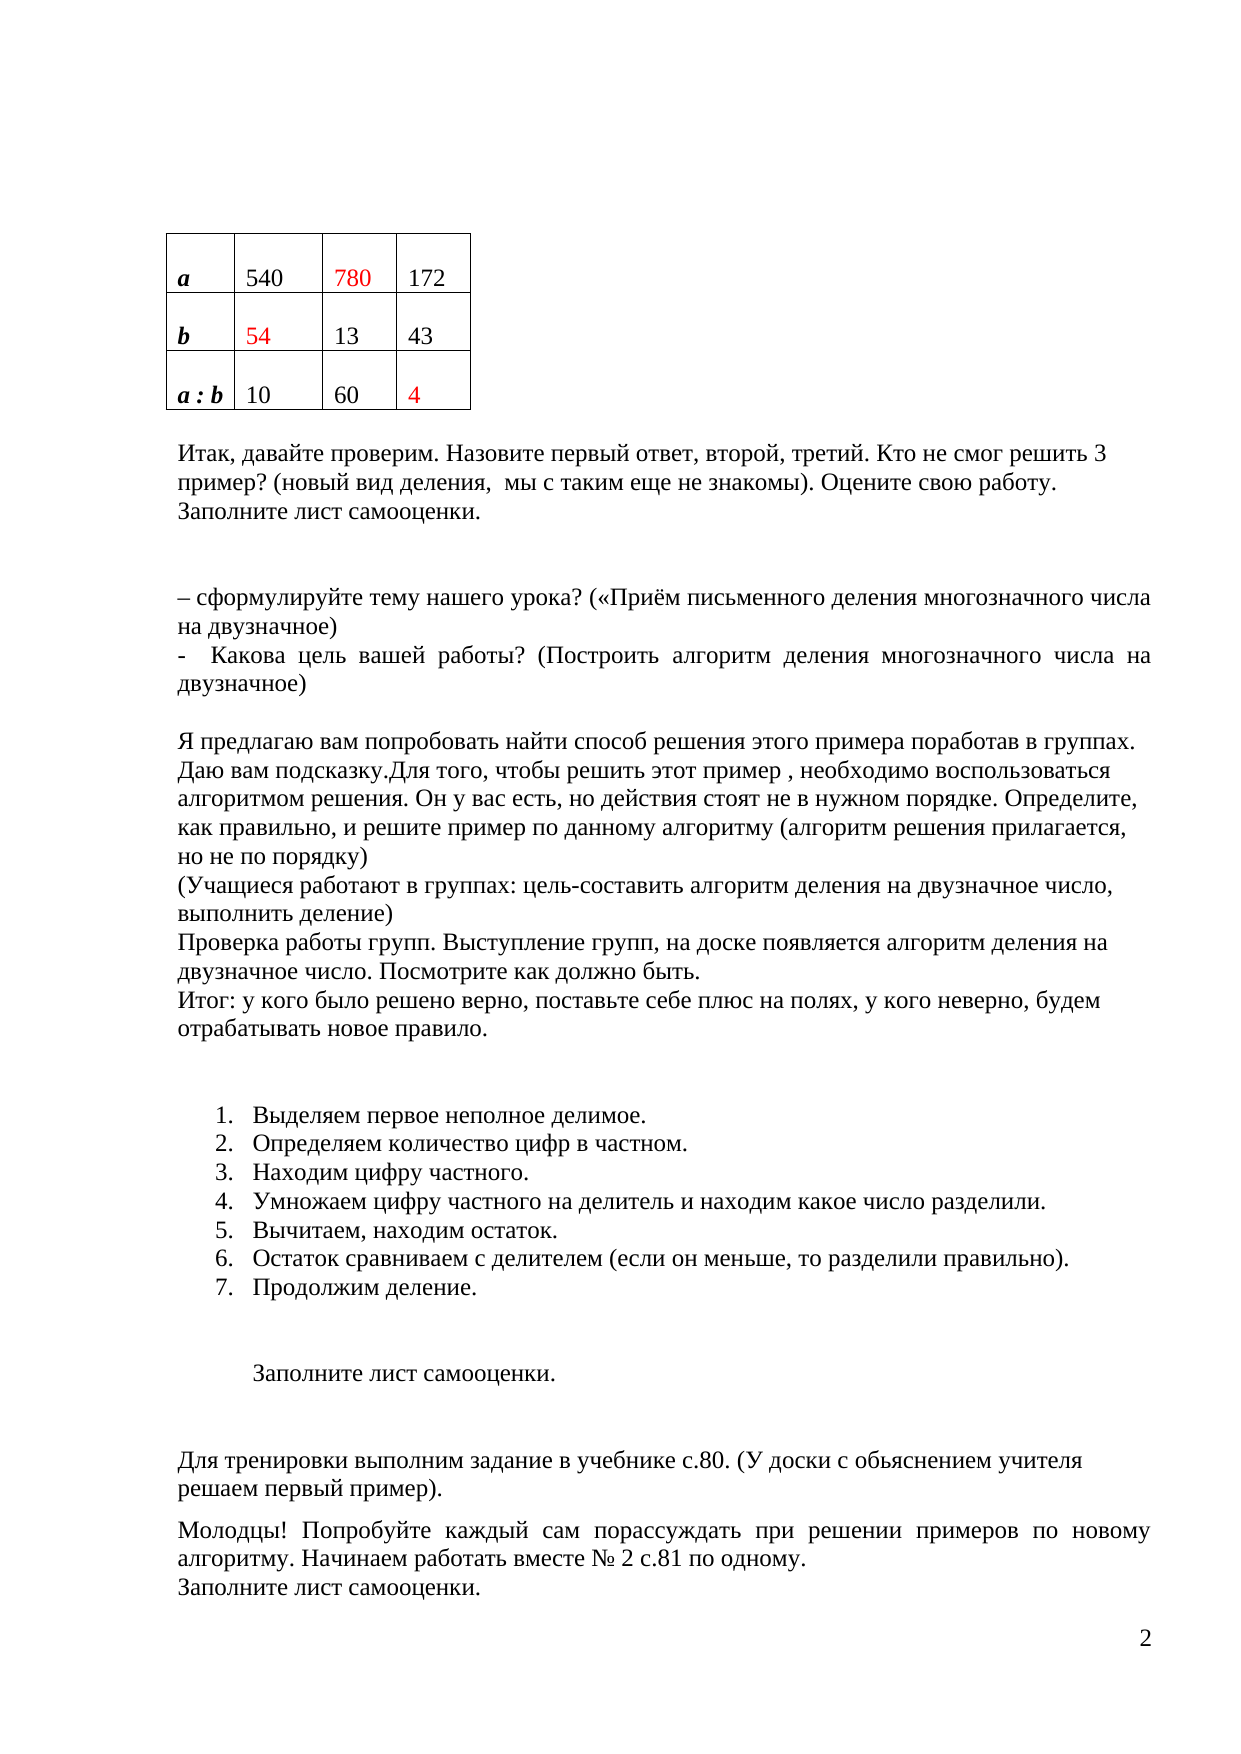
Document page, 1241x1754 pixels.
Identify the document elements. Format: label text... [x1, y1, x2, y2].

list Продолжим деление. [215, 1272, 1152, 1301]
table_cell а : b [167, 351, 234, 409]
table_header a [167, 234, 234, 292]
table_cell 60 [323, 351, 396, 409]
table_cell 4 [397, 351, 470, 409]
list Остаток сравниваем с делителем (если он меньше, то разделили правильно). [215, 1243, 1152, 1272]
text Для тренировки выполним задание в учебнике с.80. (У доски с обьяснением учителя решаем первый пример). [177, 1445, 1152, 1502]
table_cell 13 [323, 293, 396, 350]
list Умножаем цифру частного на делитель и находим какое число разделили. [215, 1186, 1152, 1215]
text Проверка работы групп. Выступление групп, на доске появляется алгоритм деления на двузначное число. Посмотрите как должно быть. [177, 927, 1152, 985]
list Находим цифру частного. [215, 1157, 1152, 1186]
table_cell b [167, 293, 234, 350]
text Итог: у кого было решено верно, поставьте себе плюс на полях, у кого неверно, будем отрабатывать новое правило. [177, 985, 1152, 1042]
table_cell 43 [397, 293, 470, 350]
text – сформулируйте тему нашего урока? («Приём письменного деления многозначного числа на двузначное) [177, 582, 1152, 640]
text Заполните лист самооценки. [177, 496, 1152, 525]
list Выделяем первое неполное делимое. [215, 1100, 1152, 1128]
table_header 540 [235, 234, 322, 292]
text Я предлагаю вам попробовать найти способ решения этого примера поработав в группах. Даю вам подсказку.Для того, чтобы решить этот пример , необходимо воспользоваться алгоритмом решения. Он у вас есть, но действия стоят не в нужном порядке. Определите, как правильно, и решите пример по данному алгоритму (алгоритм решения прилагается, но не по порядку) [177, 726, 1152, 870]
list Определяем количество цифр в частном. [215, 1128, 1152, 1157]
text Заполните лист самооценки. [252, 1358, 1152, 1387]
text Молодцы! Попробуйте каждый сам порассуждать при решении примеров по новому алгоритму. Начинаем работать вместе № 2 с.81 по одному. [177, 1515, 1152, 1572]
text Заполните лист самооценки. [177, 1572, 1152, 1601]
text Итак, давайте проверим. Назовите первый ответ, второй, третий. Кто не смог решить 3 пример? (новый вид деления, мы с таким еще не знакомы). Оцените свою работу. [177, 438, 1152, 496]
table_header 172 [397, 234, 470, 292]
text - Какова цель вашей работы? (Построить алгоритм деления многозначного числа на двузначное) [177, 640, 1152, 697]
table_cell 10 [235, 351, 322, 409]
table_header 780 [323, 234, 396, 292]
text (Учащиеся работают в группах: цель-составить алгоритм деления на двузначное число, выполнить деление) [177, 870, 1152, 927]
table_cell 54 [235, 293, 322, 350]
list Вычитаем, находим остаток. [215, 1215, 1152, 1243]
